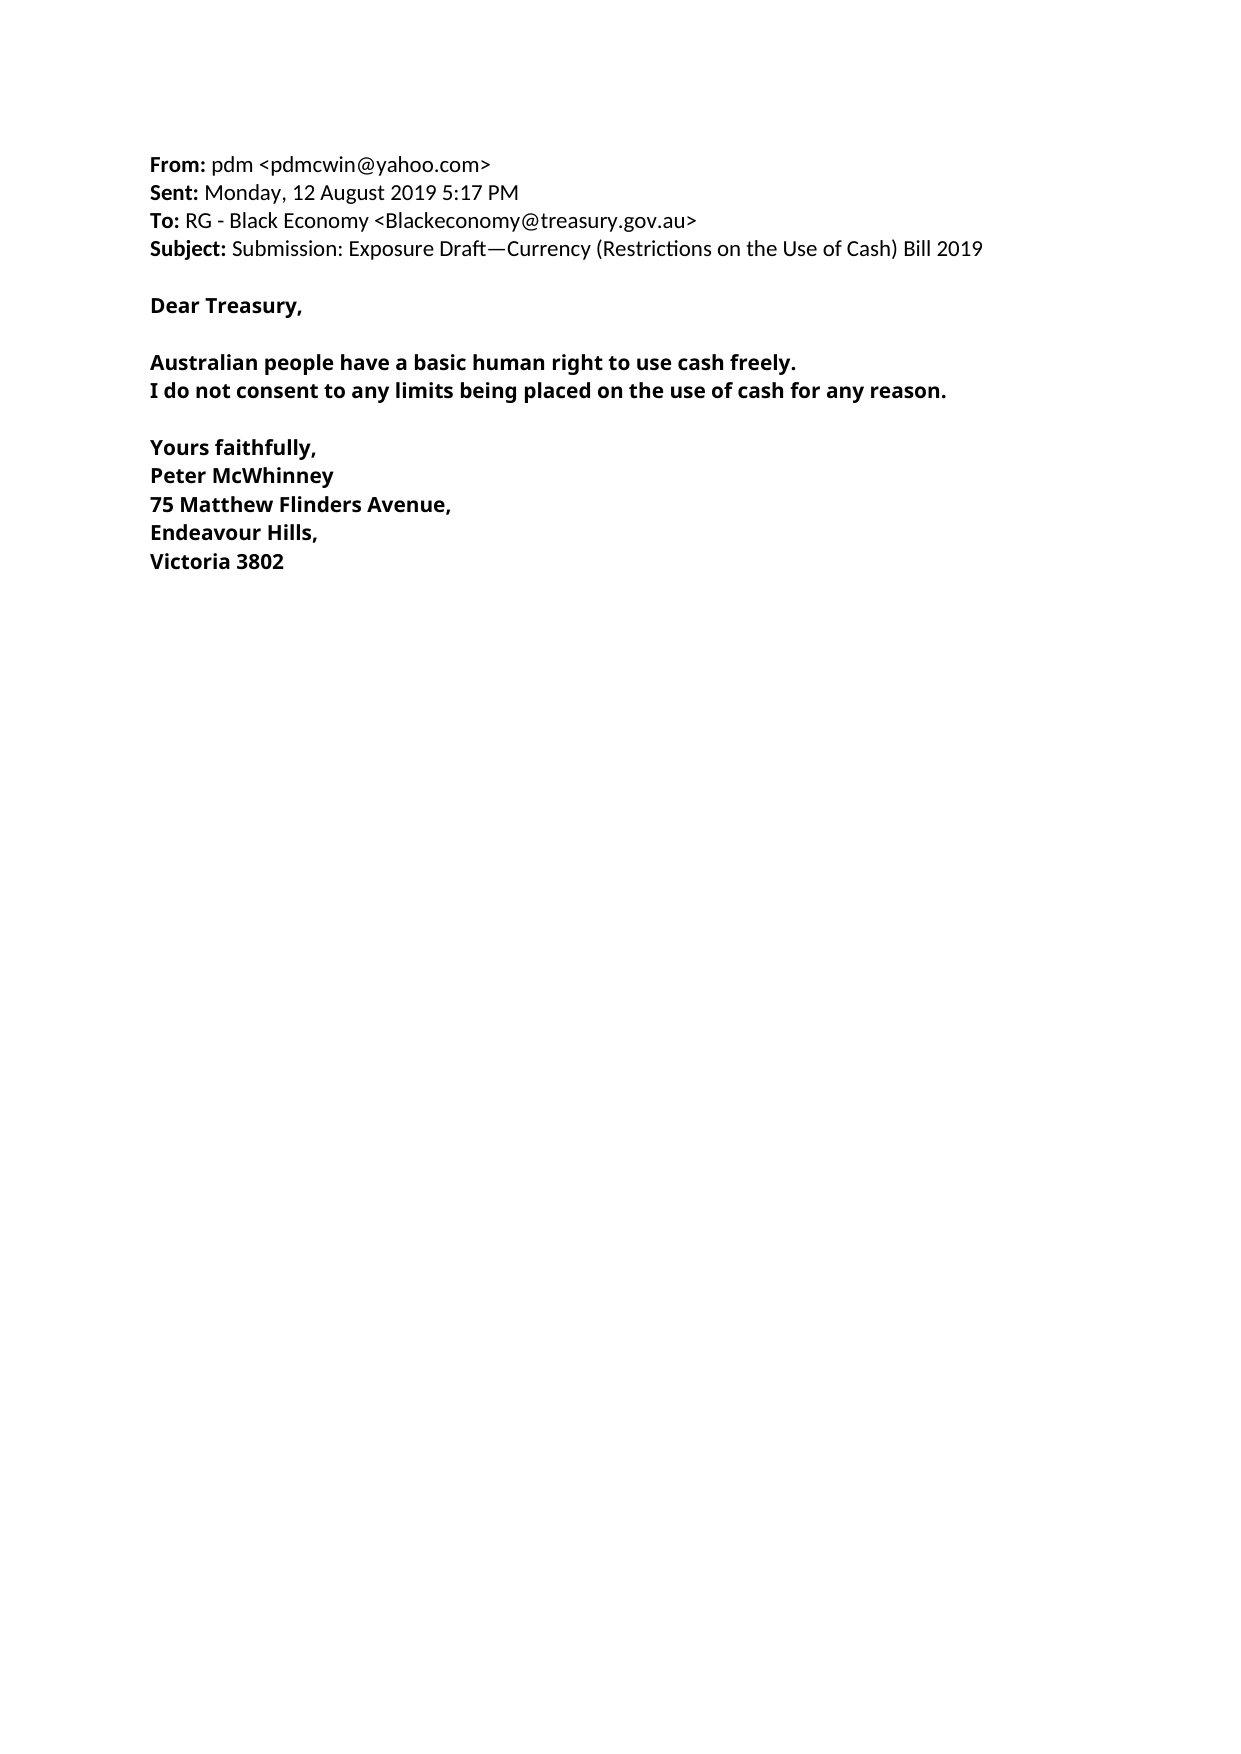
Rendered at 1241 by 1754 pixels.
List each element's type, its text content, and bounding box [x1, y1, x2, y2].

text I do not consent to any limits being placed on the use of cash for any reason. [150, 376, 1090, 404]
text Endeavour Hills, [150, 518, 1090, 547]
text Victoria 3802 [150, 547, 1090, 575]
text Australian people have a basic human right to use cash freely. [150, 348, 1090, 376]
text Yours faithfully, [150, 433, 1090, 461]
text From: pdm <pdmcwin@yahoo.com> Sent: Monday, 12 August 2019 5:17 PM To: RG - Black Economy <Blackeconomy@treasury.gov.au> Subject: Submission: Exposure Draft—Currency (Restrictions on the Use of Cash) Bill 2019 [150, 150, 1090, 262]
text 75 Matthew Flinders Avenue, [150, 490, 1090, 518]
text Peter McWhinney [150, 461, 1090, 490]
text Dear Treasury, [150, 291, 1090, 319]
